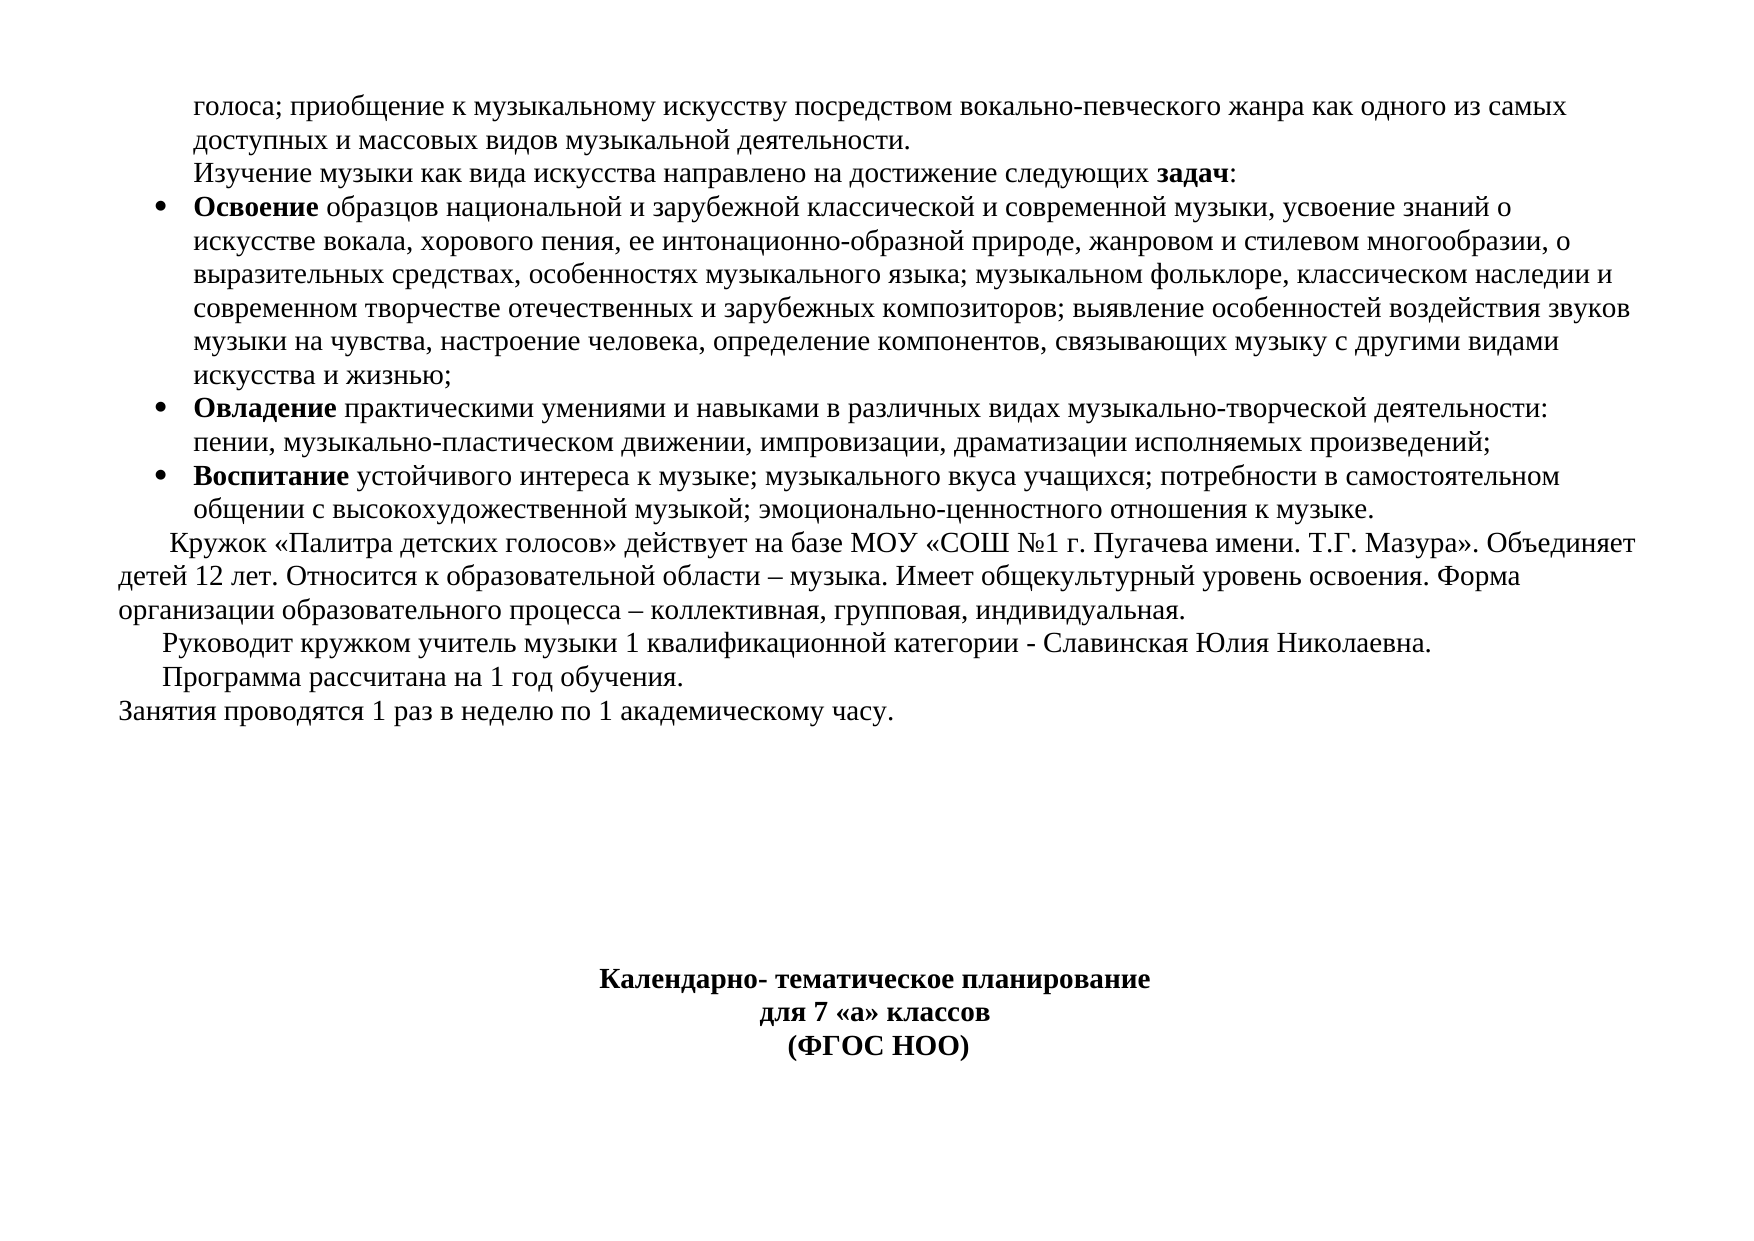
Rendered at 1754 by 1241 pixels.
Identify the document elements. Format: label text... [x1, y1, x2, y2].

text Занятия проводятся 1 раз в неделю по 1 академическому часу. [118, 693, 1636, 726]
text (ФГОС НОО) [118, 1028, 1632, 1062]
text Руководит кружком учитель музыки 1 квалификационной категории - Славинская Юлия Николаевна. [118, 626, 1636, 659]
text для 7 «а» классов [118, 994, 1632, 1028]
list Овладение практическими умениями и навыками в различных видах музыкально-творческой деятельности: пении, музыкально-пластическом движении, импровизации, драматизации исполняемых произведений; [156, 391, 1636, 458]
text Календарно- тематическое планирование [118, 961, 1632, 994]
list Воспитание устойчивого интереса к музыке; музыкального вкуса учащихся; потребности в самостоятельном общении с высокохудожественной музыкой; эмоционально-ценностного отношения к музыке. [156, 458, 1636, 525]
list Освоение образцов национальной и зарубежной классической и современной музыки, усвоение знаний о искусстве вокала, хорового пения, ее интонационно-образной природе, жанровом и стилевом многообразии, о выразительных средствах, особенностях музыкального языка; музыкальном фольклоре, классическом наследии и современном творчестве отечественных и зарубежных композиторов; выявление особенностей воздействия звуков музыки на чувства, настроение человека, определение компонентов, связывающих музыку с другими видами искусства и жизнью; [156, 189, 1636, 391]
text Кружок «Палитра детских голосов» действует на базе МОУ «СОШ №1 г. Пугачева имени. Т.Г. Мазура». Объединяет детей 12 лет. Относится к образовательной области – музыка. Имеет общекультурный уровень освоения. Форма организации образовательного процесса – коллективная, групповая, индивидуальная. [118, 525, 1636, 626]
text Изучение музыки как вида искусства направлено на достижение следующих задач: [193, 156, 1636, 189]
text Программа рассчитана на 1 год обучения. [118, 659, 1636, 693]
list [156, 88, 1636, 156]
